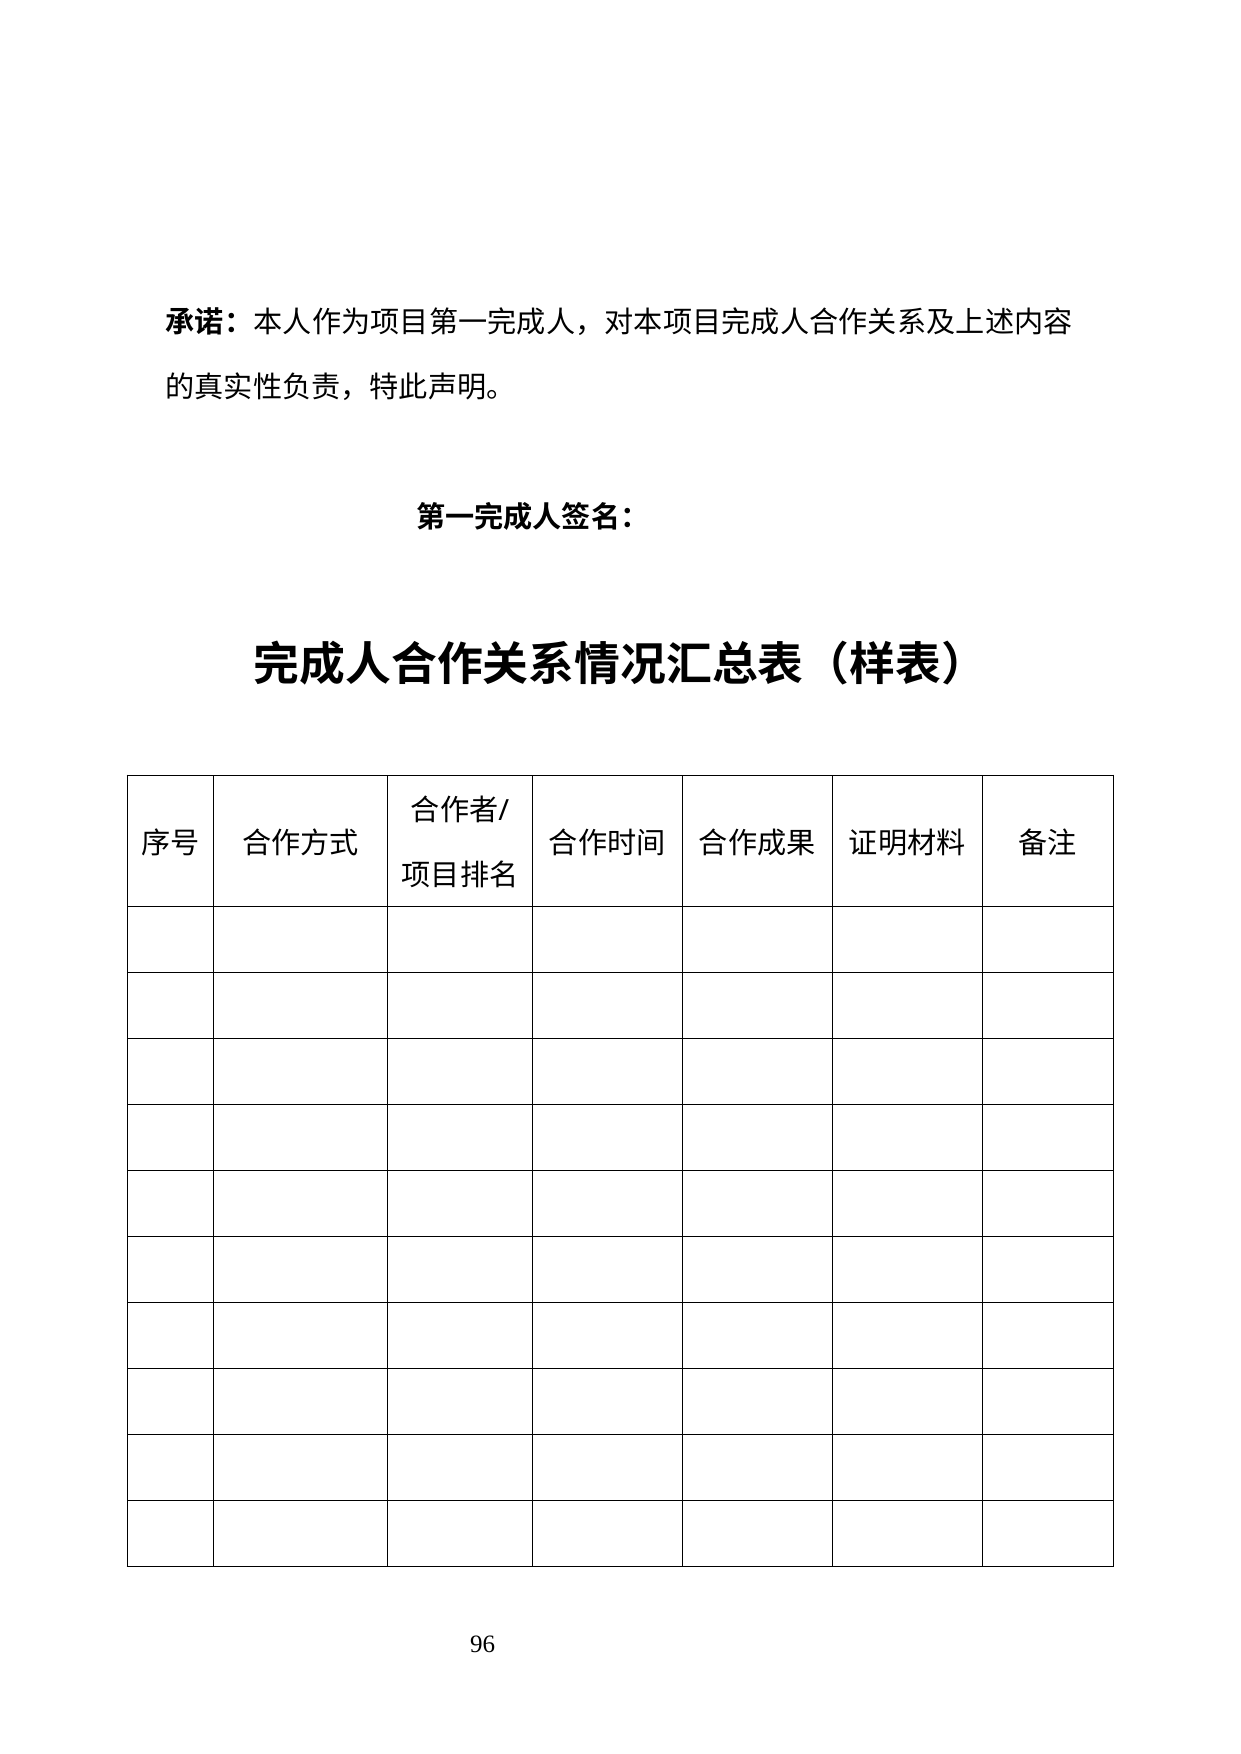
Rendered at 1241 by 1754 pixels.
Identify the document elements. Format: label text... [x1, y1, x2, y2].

table_cell [214, 1303, 387, 1368]
table_cell [533, 1369, 682, 1434]
table_cell [983, 907, 1113, 972]
table_header 合作时间 [533, 776, 682, 906]
table_header 备注 [983, 776, 1113, 906]
table_cell [214, 973, 387, 1038]
table_cell [833, 1303, 982, 1368]
table_cell [388, 1501, 532, 1566]
table_cell [214, 907, 387, 972]
table_cell [388, 1435, 532, 1500]
table_header 合作方式 [214, 776, 387, 906]
table_cell [533, 1237, 682, 1302]
table_cell [683, 973, 832, 1038]
table_cell [983, 1237, 1113, 1302]
table_cell [683, 1303, 832, 1368]
table_cell [214, 1369, 387, 1434]
table_header 合作成果 [683, 776, 832, 906]
table_cell [833, 907, 982, 972]
table_cell [833, 1435, 982, 1500]
table_cell [388, 1039, 532, 1104]
table_cell [388, 973, 532, 1038]
table_cell [533, 1105, 682, 1170]
table_cell [128, 1237, 213, 1302]
table_cell [128, 1171, 213, 1236]
table_cell [533, 973, 682, 1038]
table_cell [983, 973, 1113, 1038]
table_cell [683, 1237, 832, 1302]
table_cell [388, 1105, 532, 1170]
table_cell [983, 1435, 1113, 1500]
table_cell [388, 907, 532, 972]
table_cell [128, 973, 213, 1038]
text 完成人合作关系情况汇总表（样表） [165, 612, 1075, 709]
table_cell [533, 1039, 682, 1104]
table_cell [388, 1171, 532, 1236]
table_cell [214, 1237, 387, 1302]
text 承诺：本人作为项目第一完成人，对本项目完成人合作关系及上述内容的真实性负责，特此声明。 [165, 287, 1075, 417]
table_cell [214, 1501, 387, 1566]
table_cell [833, 1501, 982, 1566]
table_cell [388, 1303, 532, 1368]
table_cell [983, 1369, 1113, 1434]
table_cell [128, 1039, 213, 1104]
table_cell [983, 1171, 1113, 1236]
table_cell [833, 1105, 982, 1170]
table_cell [683, 1039, 832, 1104]
table_cell [533, 907, 682, 972]
table_cell [388, 1237, 532, 1302]
table_cell [683, 1171, 832, 1236]
table_cell [683, 1369, 832, 1434]
table_cell [214, 1105, 387, 1170]
text 第一完成人签名： [165, 482, 1075, 547]
table_cell [833, 1039, 982, 1104]
table_cell [214, 1039, 387, 1104]
table_cell [128, 1105, 213, 1170]
table_cell [983, 1039, 1113, 1104]
table_cell [533, 1171, 682, 1236]
table_cell [683, 1501, 832, 1566]
table_cell [214, 1435, 387, 1500]
table_cell [533, 1435, 682, 1500]
table_header 证明材料 [833, 776, 982, 906]
table_cell [833, 1171, 982, 1236]
table_cell [683, 1435, 832, 1500]
table_cell [128, 1303, 213, 1368]
table_cell [983, 1105, 1113, 1170]
table_cell [128, 1435, 213, 1500]
table_cell [128, 1369, 213, 1434]
table_cell [683, 907, 832, 972]
table_header 合作者/项目排名 [388, 776, 532, 906]
table_cell [533, 1501, 682, 1566]
table_header 序号 [128, 776, 213, 906]
table_cell [128, 1501, 213, 1566]
table_cell [214, 1171, 387, 1236]
table_cell [833, 973, 982, 1038]
table_cell [128, 907, 213, 972]
table_cell [983, 1501, 1113, 1566]
table_cell [683, 1105, 832, 1170]
table_cell [833, 1369, 982, 1434]
table_cell [833, 1237, 982, 1302]
table_cell [533, 1303, 682, 1368]
table_cell [388, 1369, 532, 1434]
table_cell [983, 1303, 1113, 1368]
